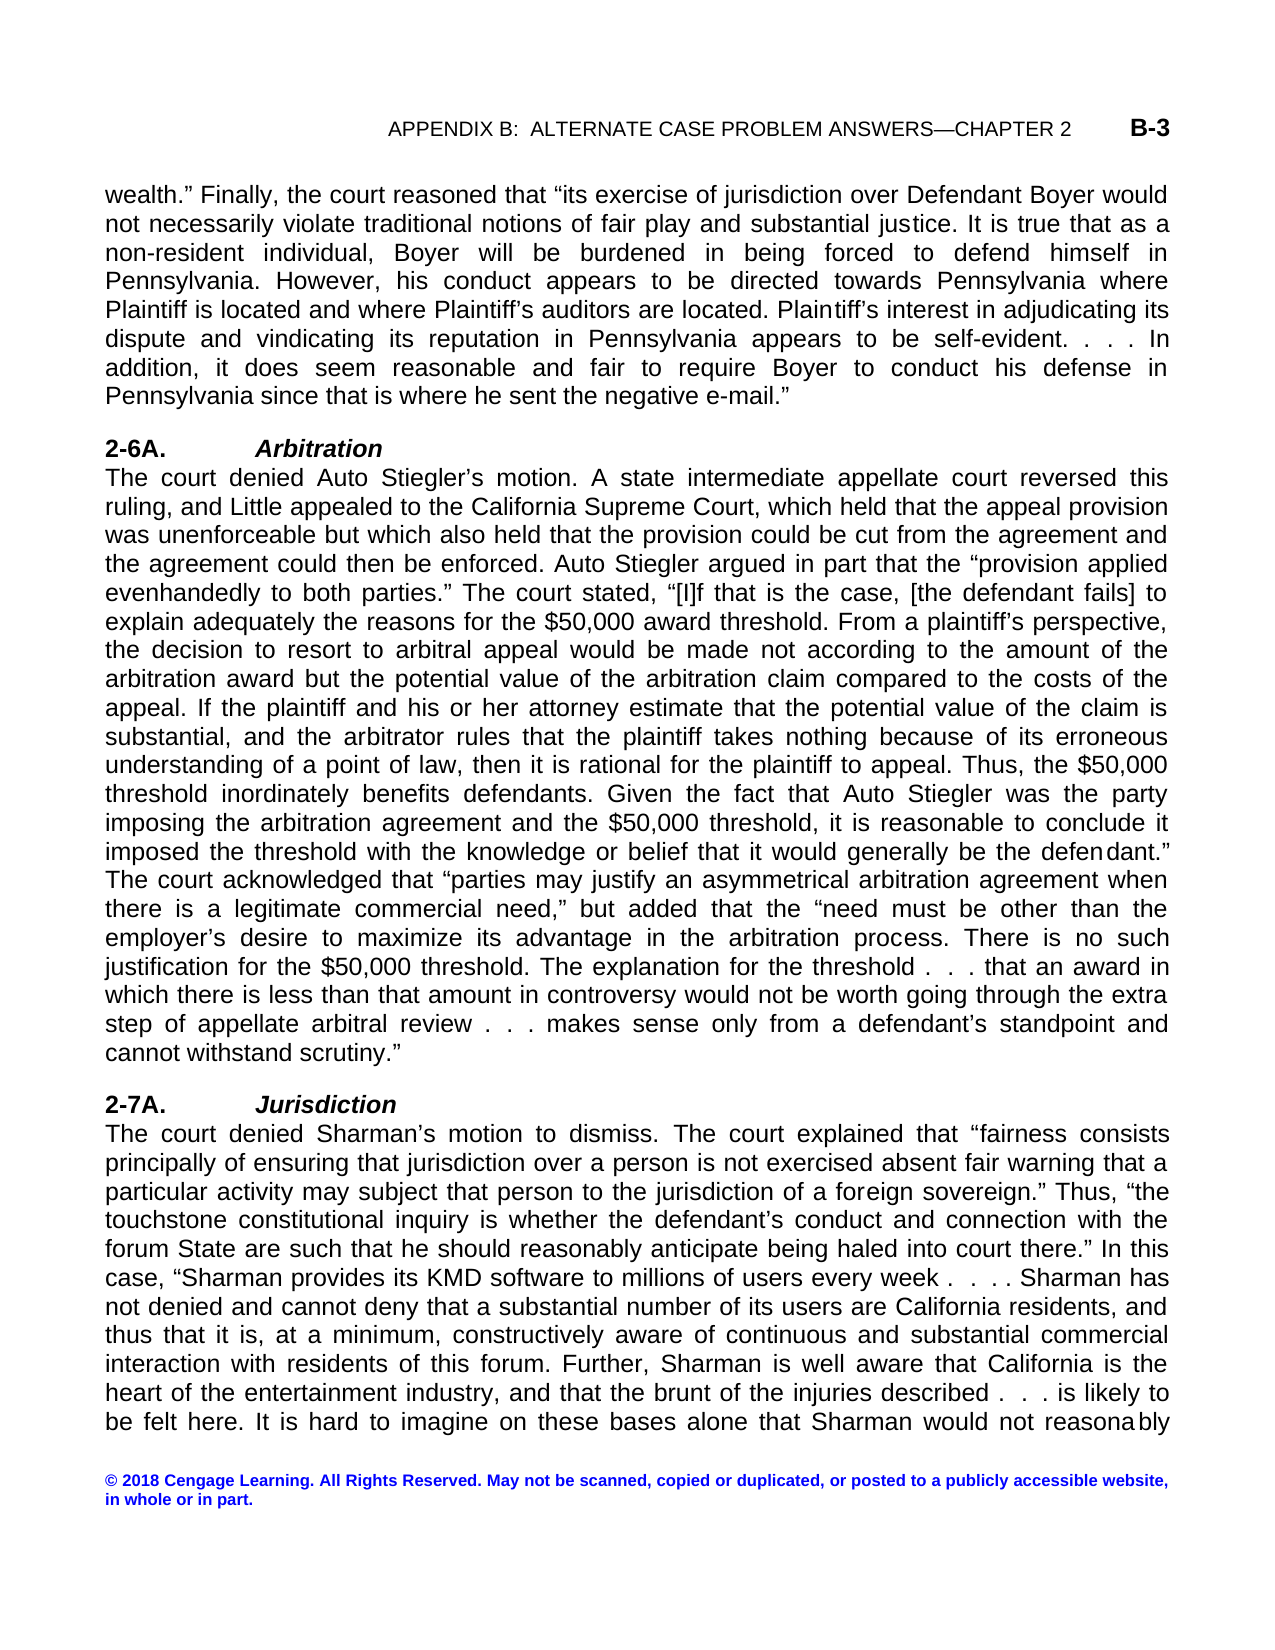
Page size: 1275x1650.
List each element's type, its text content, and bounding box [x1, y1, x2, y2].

text 2-7A. Jurisdiction [105, 1090, 1170, 1119]
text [105, 180, 1170, 410]
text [105, 1119, 1170, 1435]
text The court denied Auto Stiegler’s motion. A state intermediate appellate court reversed this ruling, and Little appealed to the California Supreme Court, which held that the appeal provision was unenforceable but which also held that the provision could be cut from the agreement and the agreement could then be enforced. Auto Stiegler argued in part that the “provision applied evenhandedly to both parties.” The court stated, “[I]f that is the case, [the defendant fails] to explain adequately the reasons for the $50,000 award threshold. From a plaintiff’s perspective, the decision to resort to arbitral appeal would be made not according to the amount of the arbitration award but the potential value of the arbitration claim compared to the costs of the appeal. If the plaintiff and his or her attorney estimate that the potential value of the claim is substantial, and the arbitrator rules that the plaintiff takes nothing because of its erroneous understanding of a point of law, then it is rational for the plaintiff to appeal. Thus, the $50,000 threshold inordinately benefits defendants. Given the fact that Auto Stiegler was the party imposing the arbitration agreement and the $50,000 threshold, it is reasonable to conclude it imposed the threshold with the knowledge or belief that it would generally be the defendant.” The court acknowledged that “parties may justify an asymmetrical arbitration agreement when there is a legitimate commercial need,” but added that the “need must be other than the employer’s desire to maximize its advantage in the arbitration process. There is no such justification for the $50,000 threshold. The explanation for the threshold . . . that an award in which there is less than that amount in controversy would not be worth going through the extra step of appellate arbitral review . . . makes sense only from a defendant’s standpoint and cannot withstand scrutiny.” [105, 463, 1170, 1066]
text 2-6A. Arbitration [105, 434, 1170, 463]
